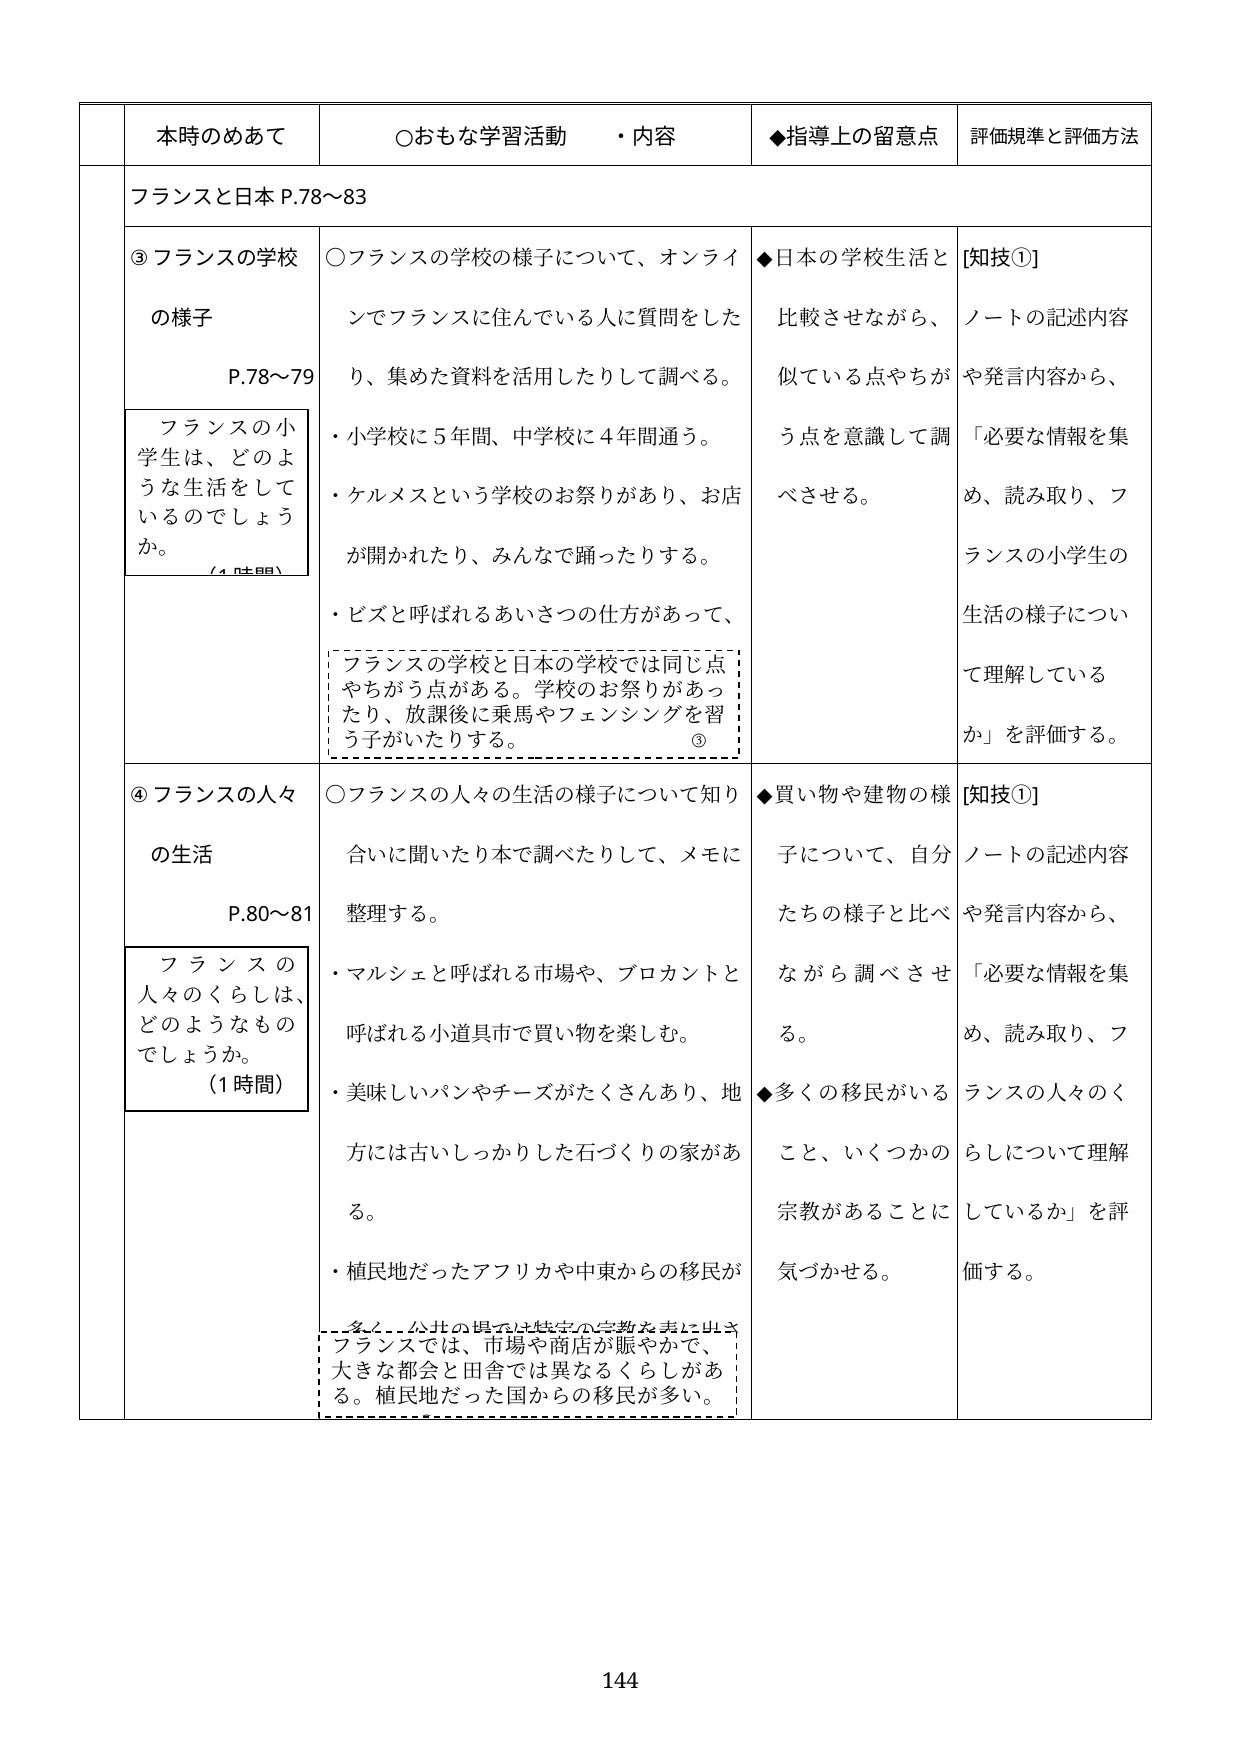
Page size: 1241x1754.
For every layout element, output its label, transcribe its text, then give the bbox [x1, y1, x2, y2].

table_cell [知技①] ノートの記述内容や発言内容から、「必要な情報を集め、読み取り、フランスの小学生の生活の様子について理解しているか」を評価する。 [958, 227, 1151, 763]
table_cell ◆買い物や建物の様子について、自分たちの様子と比べながら調べさせる。 ◆多くの移民がいること、いくつかの宗教があることに気づかせる。 [752, 764, 957, 1419]
table_cell [知技①] ノートの記述内容や発言内容から、「必要な情報を集め、読み取り、フランスの人々のくらしについて理解しているか」を評価する。 [958, 764, 1151, 1419]
table_header 評価規準と評価方法 [958, 105, 1151, 165]
table_cell 〇フランスの学校の様子について、オンラインでフランスに住んでいる人に質問をしたり、集めた資料を活用したりして調べる。 ・小学校に５年間、中学校に４年間通う。 ・ケルメスという学校のお祭りがあり、お店が開かれたり、みんなで踊ったりする。 ・ビズと呼ばれるあいさつの仕方があって、マナーに気をつけている。 [320, 227, 751, 763]
table_cell ④フランスの人々の生活 P.80～81 [125, 764, 319, 1419]
table_header ◆指導上の留意点 [752, 105, 957, 165]
table_cell ◆日本の学校生活と比較させながら、似ている点やちがう点を意識して調べさせる。 [752, 227, 957, 763]
table_cell フランスと日本 P.78～83 [125, 166, 1151, 226]
table_header [80, 105, 124, 165]
table_cell ③フランスの学校の様子 P.78～79 [125, 227, 319, 763]
table_header ○おもな学習活動 ・内容 [320, 105, 751, 165]
table_cell 〇フランスの人々の生活の様子について知り合いに聞いたり本で調べたりして、メモに整理する。 ・マルシェと呼ばれる市場や、ブロカントと呼ばれる小道具市で買い物を楽しむ。 ・美味しいパンやチーズがたくさんあり、地方には古いしっかりした石づくりの家がある。 ・植民地だったアフリカや中東からの移民が多く、公共の場では特定の宗教を表に出さない。 [320, 764, 751, 1419]
table_header 本時のめあて [125, 105, 319, 165]
